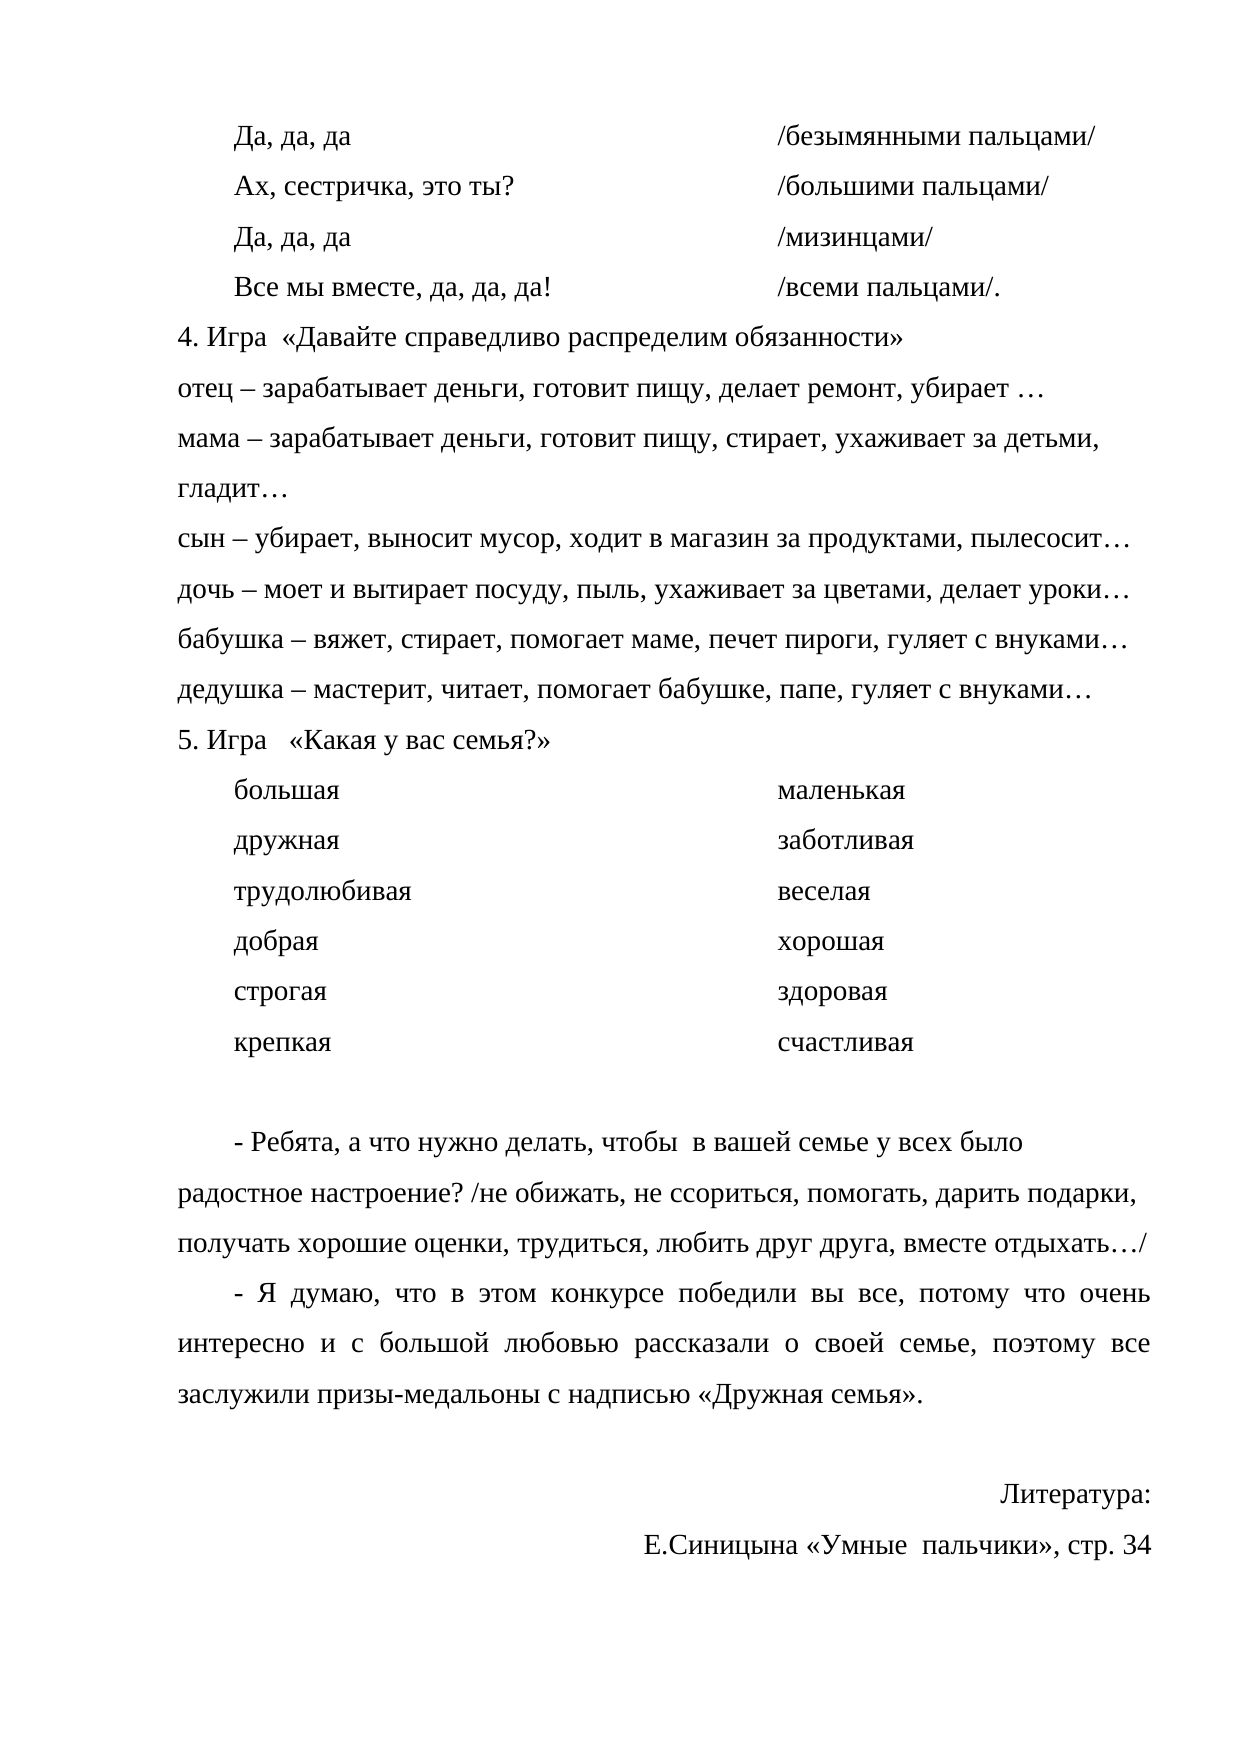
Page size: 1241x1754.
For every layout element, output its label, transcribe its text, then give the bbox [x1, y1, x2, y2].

text - Я думаю, что в этом конкурсе победили вы все, потому что очень интересно и с большой любовью рассказали о своей семье, поэтому все заслужили призы-медальоны с надписью «Дружная семья». [177, 1275, 1152, 1409]
text Да, да, да /мизинцами/ [177, 219, 1152, 252]
text - Ребята, а что нужно делать, чтобы в вашей семье у всех было радостное настроение? /не обижать, не ссориться, помогать, дарить подарки, получать хорошие оценки, трудиться, любить друг друга, вместе отдыхать…/ [177, 1124, 1152, 1258]
text трудолюбивая веселая [177, 873, 1152, 906]
text Ах, сестричка, это ты? /большими пальцами/ [177, 168, 1152, 202]
text дедушка – мастерит, читает, помогает бабушке, папе, гуляет с внуками… [177, 672, 1152, 705]
text дочь – моет и вытирает посуду, пыль, ухаживает за цветами, делает уроки… [177, 571, 1152, 604]
text Да, да, да /безымянными пальцами/ [177, 118, 1152, 152]
text строгая здоровая [177, 973, 1152, 1007]
text большая маленькая [177, 772, 1152, 806]
text отец – зарабатывает деньги, готовит пищу, делает ремонт, убирает … [177, 370, 1152, 403]
text Е.Синицына «Умные пальчики», стр. 34 [177, 1527, 1152, 1560]
text крепкая счастливая [177, 1024, 1152, 1057]
text бабушка – вяжет, стирает, помогает маме, печет пироги, гуляет с внуками… [177, 621, 1152, 655]
text Все мы вместе, да, да, да! /всеми пальцами/. [177, 269, 1152, 303]
text добрая хорошая [177, 923, 1152, 957]
text сын – убирает, выносит мусор, ходит в магазин за продуктами, пылесосит… [177, 521, 1152, 554]
text 5. Игра «Какая у вас семья?» [177, 722, 1152, 755]
text мама – зарабатывает деньги, готовит пищу, стирает, ухаживает за детьми, гладит… [177, 420, 1152, 504]
text Литература: [177, 1477, 1152, 1510]
text 4. Игра «Давайте справедливо распределим обязанности» [177, 319, 1152, 353]
text дружная заботливая [177, 822, 1152, 856]
